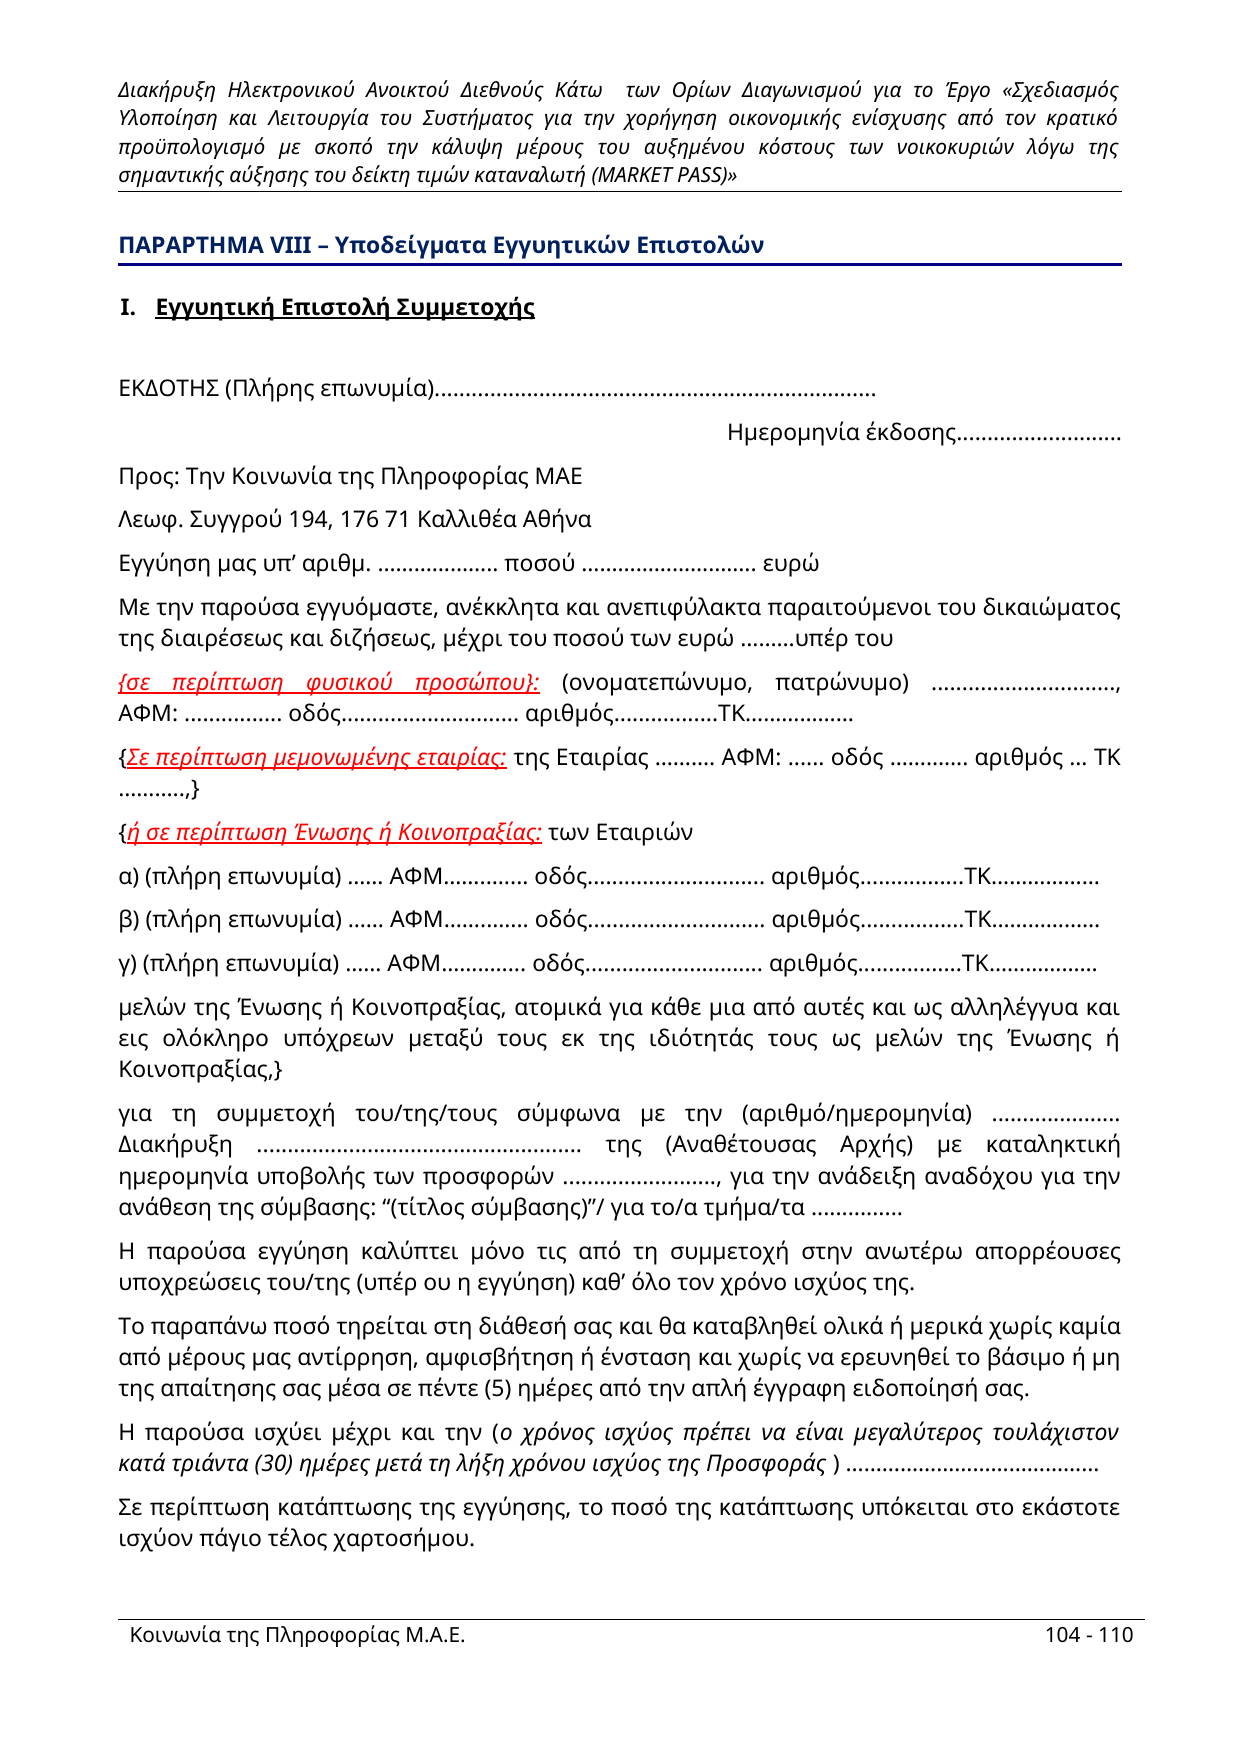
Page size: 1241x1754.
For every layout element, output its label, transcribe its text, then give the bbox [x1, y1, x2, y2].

text γ) (πλήρη επωνυμία) …… ΑΦΜ…….….... οδός............................. αριθμός.................ΤΚ……………… [118, 947, 1122, 978]
subtitle Εγγυητική Επιστολή Συμμετοχής [136, 291, 1122, 322]
text {σε περίπτωση φυσικού προσώπου}: (ονοματεπώνυμο, πατρώνυμο) .............................., ΑΦΜ: ................ οδός............................. αριθμός.................ΤΚ……………… [118, 666, 1122, 728]
text Ημερομηνία έκδοσης........................... [118, 416, 1122, 447]
text β) (πλήρη επωνυμία) …… ΑΦΜ…….….... οδός............................. αριθμός.................ΤΚ……………… [118, 903, 1122, 934]
text για τη συμμετοχή του/της/τους σύμφωνα με την (αριθμό/ημερομηνία) ..................... Διακήρυξη ..................................................... της (Αναθέτουσας Αρχής) με καταληκτική ημερομηνία υποβολής των προσφορών ........................., για την ανάδειξη αναδόχου για την ανάθεση της σύμβασης: “(τίτλος σύμβασης)”/ για το/α τμήμα/τα ............... [118, 1097, 1122, 1222]
text Η παρούσα εγγύηση καλύπτει μόνο τις από τη συμμετοχή στην ανωτέρω απορρέουσες υποχρεώσεις του/της (υπέρ ου η εγγύηση) καθ’ όλο τον χρόνο ισχύος της. [118, 1234, 1122, 1297]
text Το παραπάνω ποσό τηρείται στη διάθεσή σας και θα καταβληθεί ολικά ή μερικά χωρίς καμία από μέρους μας αντίρρηση, αμφισβήτηση ή ένσταση και χωρίς να ερευνηθεί το βάσιμο ή μη της απαίτησης σας μέσα σε πέντε (5) ημέρες από την απλή έγγραφη ειδοποίησή σας. [118, 1309, 1122, 1403]
text Η παρούσα ισχύει μέχρι και την (ο χρόνος ισχύος πρέπει να είναι μεγαλύτερος τουλάχιστον κατά τριάντα (30) ημέρες μετά τη λήξη χρόνου ισχύος της Προσφοράς ) …………………………………… [118, 1416, 1122, 1478]
text {Σε περίπτωση μεμονωμένης εταιρίας: της Εταιρίας ………. ΑΦΜ: ...... οδός …………. αριθμός … ΤΚ ………..,} [118, 741, 1122, 803]
text {ή σε περίπτωση Ένωσης ή Κοινοπραξίας: των Εταιριών [118, 816, 1122, 847]
text α) (πλήρη επωνυμία) …… ΑΦΜ…….….... οδός............................. αριθμός.................ΤΚ……………… [118, 859, 1122, 891]
text μελών της Ένωσης ή Κοινοπραξίας, ατομικά για κάθε μια από αυτές και ως αλληλέγγυα και εις ολόκληρο υπόχρεων μεταξύ τους εκ της ιδιότητάς τους ως μελών της Ένωσης ή Κοινοπραξίας,} [118, 991, 1122, 1084]
text Με την παρούσα εγγυόμαστε, ανέκκλητα και ανεπιφύλακτα παραιτούμενοι του δικαιώματος της διαιρέσεως και διζήσεως, μέχρι του ποσού των ευρώ ………υπέρ του [118, 591, 1122, 653]
text Προς: Την Κοινωνία της Πληροφορίας ΜΑΕ [118, 459, 1122, 491]
text Σε περίπτωση κατάπτωσης της εγγύησης, το ποσό της κατάπτωσης υπόκειται στο εκάστοτε ισχύον πάγιο τέλος χαρτοσήμου. [118, 1491, 1122, 1553]
text Λεωφ. Συγγρού 194, 176 71 Καλλιθέα Αθήνα [118, 503, 1122, 534]
text Εγγύηση μας υπ’ αριθμ. ……………….. ποσού ………………….……. ευρώ [118, 547, 1122, 578]
subtitle ΠΑΡΑΡΤΗΜΑ VIII – Υποδείγματα Εγγυητικών Επιστολών [118, 229, 1122, 263]
text ΕΚΔΟΤΗΣ (Πλήρης επωνυμία)........................................................................ [118, 372, 1122, 403]
